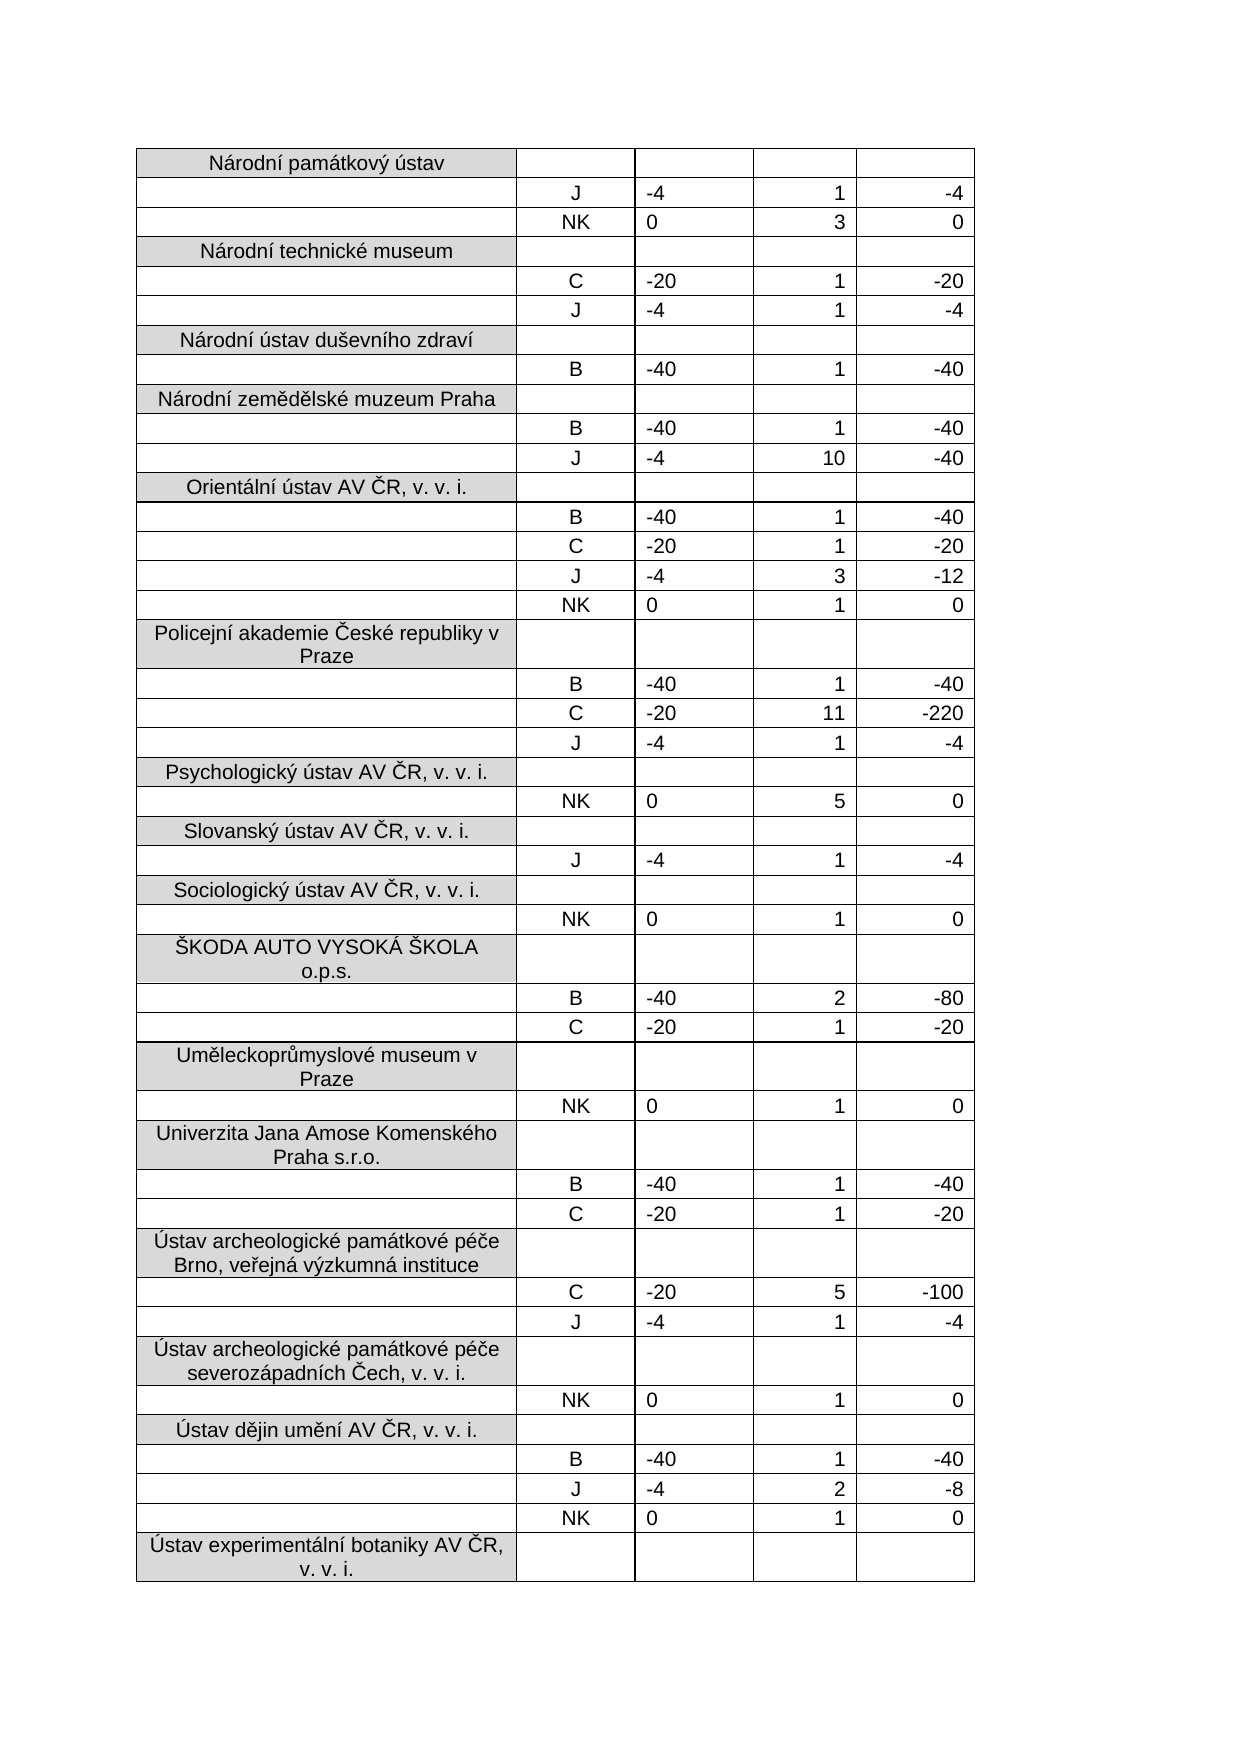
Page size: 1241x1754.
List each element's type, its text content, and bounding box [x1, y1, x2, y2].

table_cell B [517, 355, 634, 383]
table_cell 1 [754, 1091, 856, 1120]
table_cell [636, 1337, 753, 1385]
table_cell -4 [857, 1307, 974, 1336]
table_cell [137, 591, 516, 619]
table_cell Slovanský ústav AV ČR, v. v. i. [137, 817, 516, 845]
table_cell -4 [636, 561, 753, 590]
table_cell [517, 1533, 634, 1581]
table_cell 0 [857, 905, 974, 933]
table_cell [137, 728, 516, 757]
table_cell -8 [857, 1474, 974, 1503]
table_cell [137, 414, 516, 442]
table_cell -4 [636, 178, 753, 207]
table_cell Ústav dějin umění AV ČR, v. v. i. [137, 1415, 516, 1444]
table_cell -40 [857, 1445, 974, 1473]
table_cell 0 [636, 208, 753, 236]
table_cell 0 [636, 905, 753, 933]
table_cell [636, 1229, 753, 1277]
table_cell -20 [857, 532, 974, 560]
table_cell 1 [754, 178, 856, 207]
table_cell [857, 935, 974, 982]
table_cell ŠKODA AUTO VYSOKÁ ŠKOLA o.p.s. [137, 935, 516, 982]
table_cell [137, 699, 516, 727]
table_cell [857, 1229, 974, 1277]
table_cell [636, 326, 753, 354]
table_cell -4 [636, 1474, 753, 1503]
table_cell J [517, 296, 634, 324]
table_cell 1 [754, 1307, 856, 1336]
table_cell [137, 532, 516, 560]
table_cell [754, 620, 856, 668]
table_cell [636, 473, 753, 501]
table_cell [517, 1121, 634, 1169]
table_cell 5 [754, 787, 856, 816]
table_cell [137, 503, 516, 531]
table_cell -4 [636, 444, 753, 472]
table_cell [857, 473, 974, 501]
table_cell [857, 149, 974, 177]
table_cell [636, 817, 753, 845]
table_cell [754, 237, 856, 266]
table_cell -4 [857, 178, 974, 207]
table_cell [636, 620, 753, 668]
table_cell [517, 385, 634, 413]
table_cell [754, 1121, 856, 1169]
table_cell [137, 846, 516, 874]
table_cell [636, 1121, 753, 1169]
table_cell [137, 905, 516, 933]
table_cell C [517, 1199, 634, 1228]
table_cell 0 [636, 1504, 753, 1532]
table_cell 1 [754, 296, 856, 324]
table_cell J [517, 1307, 634, 1336]
table_cell 10 [754, 444, 856, 472]
table_cell -40 [857, 1170, 974, 1198]
table_cell J [517, 846, 634, 874]
table_cell Uměleckoprůmyslové museum v Praze [137, 1043, 516, 1090]
table_cell [137, 444, 516, 472]
table_cell 11 [754, 699, 856, 727]
table_cell 0 [636, 1386, 753, 1414]
table_cell -40 [636, 414, 753, 442]
table_cell Ústav archeologické památkové péče severozápadních Čech, v. v. i. [137, 1337, 516, 1385]
table_cell 0 [857, 1386, 974, 1414]
table_cell [636, 237, 753, 266]
table_cell 0 [857, 787, 974, 816]
table_cell Národní zemědělské muzeum Praha [137, 385, 516, 413]
table_cell [137, 1199, 516, 1228]
table_cell B [517, 669, 634, 698]
table_cell 1 [754, 669, 856, 698]
table_cell [137, 787, 516, 816]
table_cell -4 [636, 728, 753, 757]
table_cell NK [517, 1091, 634, 1120]
table_cell J [517, 728, 634, 757]
table_cell [517, 1043, 634, 1090]
table_cell [857, 1121, 974, 1169]
table_cell Ústav experimentální botaniky AV ČR, v. v. i. [137, 1533, 516, 1581]
table_cell [857, 876, 974, 904]
table_cell -4 [636, 296, 753, 324]
table_cell [636, 876, 753, 904]
table_cell -12 [857, 561, 974, 590]
table_cell 0 [636, 1091, 753, 1120]
table_cell B [517, 984, 634, 1012]
table_cell 1 [754, 846, 856, 874]
table_cell 1 [754, 1199, 856, 1228]
table_cell [857, 385, 974, 413]
table_cell [517, 1229, 634, 1277]
table_cell 1 [754, 1013, 856, 1041]
table_cell 3 [754, 561, 856, 590]
table_cell [754, 1043, 856, 1090]
table_cell [137, 1013, 516, 1041]
table_cell [857, 1337, 974, 1385]
table_cell [857, 237, 974, 266]
table_cell 0 [857, 208, 974, 236]
table_cell [857, 1043, 974, 1090]
table_cell 1 [754, 1170, 856, 1198]
table_cell [754, 473, 856, 501]
table_cell C [517, 267, 634, 295]
table_cell J [517, 1474, 634, 1503]
table_cell [754, 385, 856, 413]
table_cell [137, 208, 516, 236]
table_cell [137, 178, 516, 207]
table_cell [137, 296, 516, 324]
table_cell C [517, 1278, 634, 1306]
table_cell NK [517, 208, 634, 236]
table_cell [137, 669, 516, 698]
table_cell -40 [636, 1445, 753, 1473]
table_cell [137, 1386, 516, 1414]
table_cell -40 [857, 414, 974, 442]
table_cell -20 [857, 267, 974, 295]
table_cell [517, 326, 634, 354]
table_cell -40 [636, 503, 753, 531]
table_cell [636, 758, 753, 786]
table_cell -220 [857, 699, 974, 727]
table_cell J [517, 178, 634, 207]
table_cell [137, 355, 516, 383]
table_cell [754, 758, 856, 786]
table_cell -4 [857, 296, 974, 324]
table_cell Sociologický ústav AV ČR, v. v. i. [137, 876, 516, 904]
table_cell [636, 1533, 753, 1581]
table_cell [636, 385, 753, 413]
table_cell -4 [636, 846, 753, 874]
table_cell -40 [857, 444, 974, 472]
table_cell 0 [857, 591, 974, 619]
table_cell -4 [857, 846, 974, 874]
table_cell B [517, 414, 634, 442]
table_cell [517, 876, 634, 904]
table_cell -40 [636, 355, 753, 383]
table_cell 0 [636, 787, 753, 816]
table_cell Národní památkový ústav [137, 149, 516, 177]
table_cell [857, 758, 974, 786]
table_cell -40 [636, 984, 753, 1012]
table_cell [517, 237, 634, 266]
table_cell C [517, 532, 634, 560]
table_cell -80 [857, 984, 974, 1012]
table_cell B [517, 503, 634, 531]
table_cell [754, 1533, 856, 1581]
table_cell [137, 984, 516, 1012]
table_cell 5 [754, 1278, 856, 1306]
table_cell 1 [754, 1504, 856, 1532]
table_cell -4 [857, 728, 974, 757]
table_cell Policejní akademie České republiky v Praze [137, 620, 516, 668]
table_cell [517, 473, 634, 501]
table_cell -20 [857, 1199, 974, 1228]
table_cell -20 [636, 267, 753, 295]
table_cell [517, 935, 634, 982]
table_cell -4 [636, 1307, 753, 1336]
table_cell [137, 1091, 516, 1120]
table_cell Národní ústav duševního zdraví [137, 326, 516, 354]
table_cell 0 [636, 591, 753, 619]
table_cell B [517, 1445, 634, 1473]
table_cell J [517, 561, 634, 590]
table_cell -20 [636, 699, 753, 727]
table_cell 1 [754, 355, 856, 383]
table_cell [137, 561, 516, 590]
table_cell -40 [636, 1170, 753, 1198]
table_cell [137, 1307, 516, 1336]
table_cell B [517, 1170, 634, 1198]
table_cell [754, 876, 856, 904]
table_cell [517, 1337, 634, 1385]
table_cell 1 [754, 267, 856, 295]
table_cell [137, 267, 516, 295]
table_cell [137, 1278, 516, 1306]
table_cell NK [517, 787, 634, 816]
table_cell -20 [636, 1199, 753, 1228]
table_cell [754, 1337, 856, 1385]
table_cell -40 [857, 355, 974, 383]
table_cell [517, 1415, 634, 1444]
table_cell -40 [636, 669, 753, 698]
table_cell [517, 149, 634, 177]
table_cell [137, 1170, 516, 1198]
table_cell Psychologický ústav AV ČR, v. v. i. [137, 758, 516, 786]
table_cell 1 [754, 532, 856, 560]
table_cell 2 [754, 984, 856, 1012]
table_cell Orientální ústav AV ČR, v. v. i. [137, 473, 516, 501]
table_cell 1 [754, 1386, 856, 1414]
table_cell -40 [857, 503, 974, 531]
table_cell [754, 149, 856, 177]
table_cell [754, 1229, 856, 1277]
table_cell [636, 1415, 753, 1444]
table_cell 1 [754, 503, 856, 531]
table_cell 1 [754, 1445, 856, 1473]
table_cell 1 [754, 414, 856, 442]
table_cell NK [517, 591, 634, 619]
table_cell 1 [754, 591, 856, 619]
table_cell 1 [754, 905, 856, 933]
table_cell J [517, 444, 634, 472]
table_cell -20 [636, 1013, 753, 1041]
table_cell Národní technické museum [137, 237, 516, 266]
table_cell [636, 935, 753, 982]
table_cell 0 [857, 1091, 974, 1120]
table_cell -40 [857, 669, 974, 698]
table_cell [857, 1415, 974, 1444]
table_cell C [517, 699, 634, 727]
table_cell [517, 817, 634, 845]
table_cell -20 [636, 532, 753, 560]
table_cell -20 [857, 1013, 974, 1041]
table_cell [636, 149, 753, 177]
table_cell NK [517, 1504, 634, 1532]
table_cell Ústav archeologické památkové péče Brno, veřejná výzkumná instituce [137, 1229, 516, 1277]
table_cell 1 [754, 728, 856, 757]
table_cell 2 [754, 1474, 856, 1503]
table_cell [754, 935, 856, 982]
table_cell [754, 817, 856, 845]
table_cell [137, 1474, 516, 1503]
table_cell [754, 1415, 856, 1444]
table_cell NK [517, 905, 634, 933]
table_cell [857, 326, 974, 354]
table_cell [636, 1043, 753, 1090]
table_cell -100 [857, 1278, 974, 1306]
table_cell [857, 1533, 974, 1581]
table_cell 0 [857, 1504, 974, 1532]
table_cell [754, 326, 856, 354]
table_cell [137, 1445, 516, 1473]
table_cell Univerzita Jana Amose Komenského Praha s.r.o. [137, 1121, 516, 1169]
table_cell [857, 620, 974, 668]
table_cell C [517, 1013, 634, 1041]
table_cell 3 [754, 208, 856, 236]
table_cell -20 [636, 1278, 753, 1306]
table_cell [857, 817, 974, 845]
table_cell [517, 758, 634, 786]
table_cell NK [517, 1386, 634, 1414]
table_cell [517, 620, 634, 668]
table_cell [137, 1504, 516, 1532]
